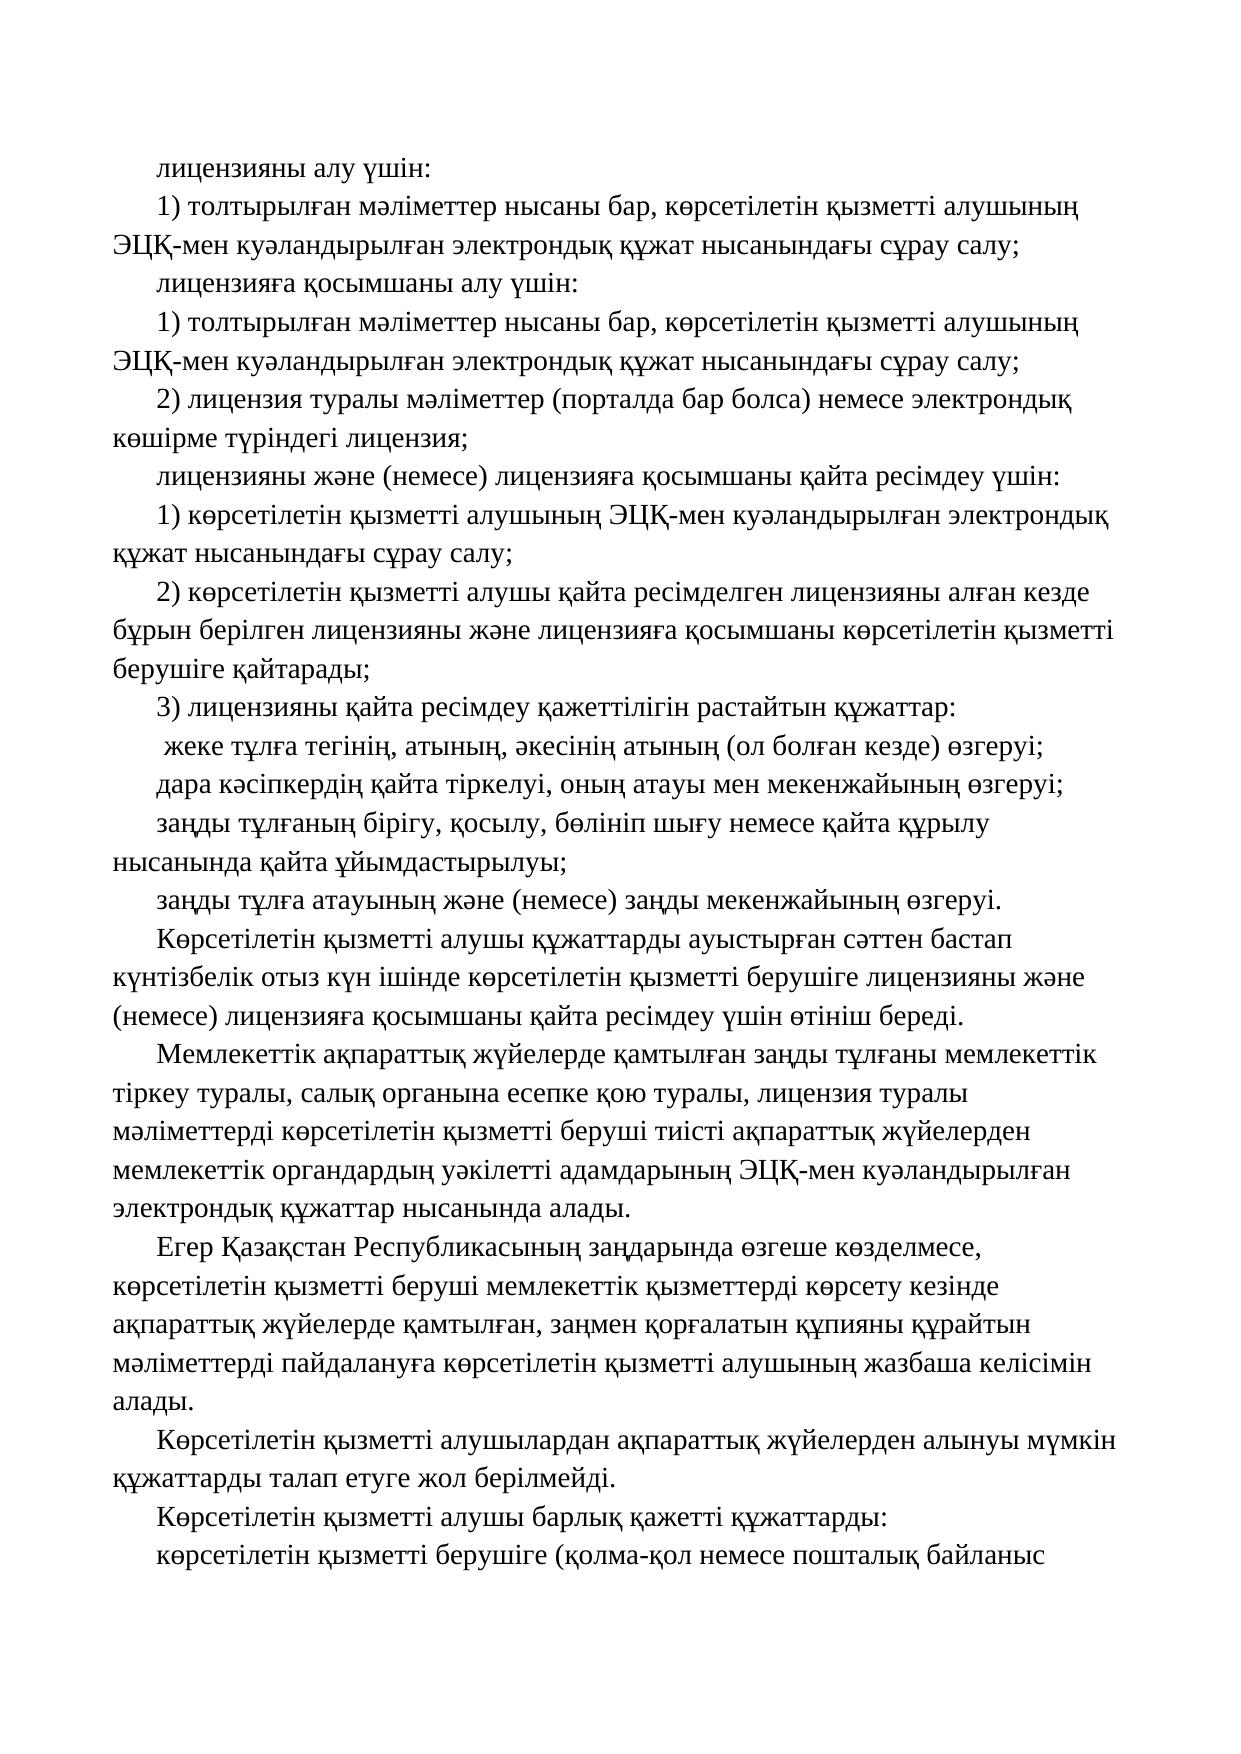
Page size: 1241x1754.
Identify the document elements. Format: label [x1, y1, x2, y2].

text [112, 150, 1128, 1571]
